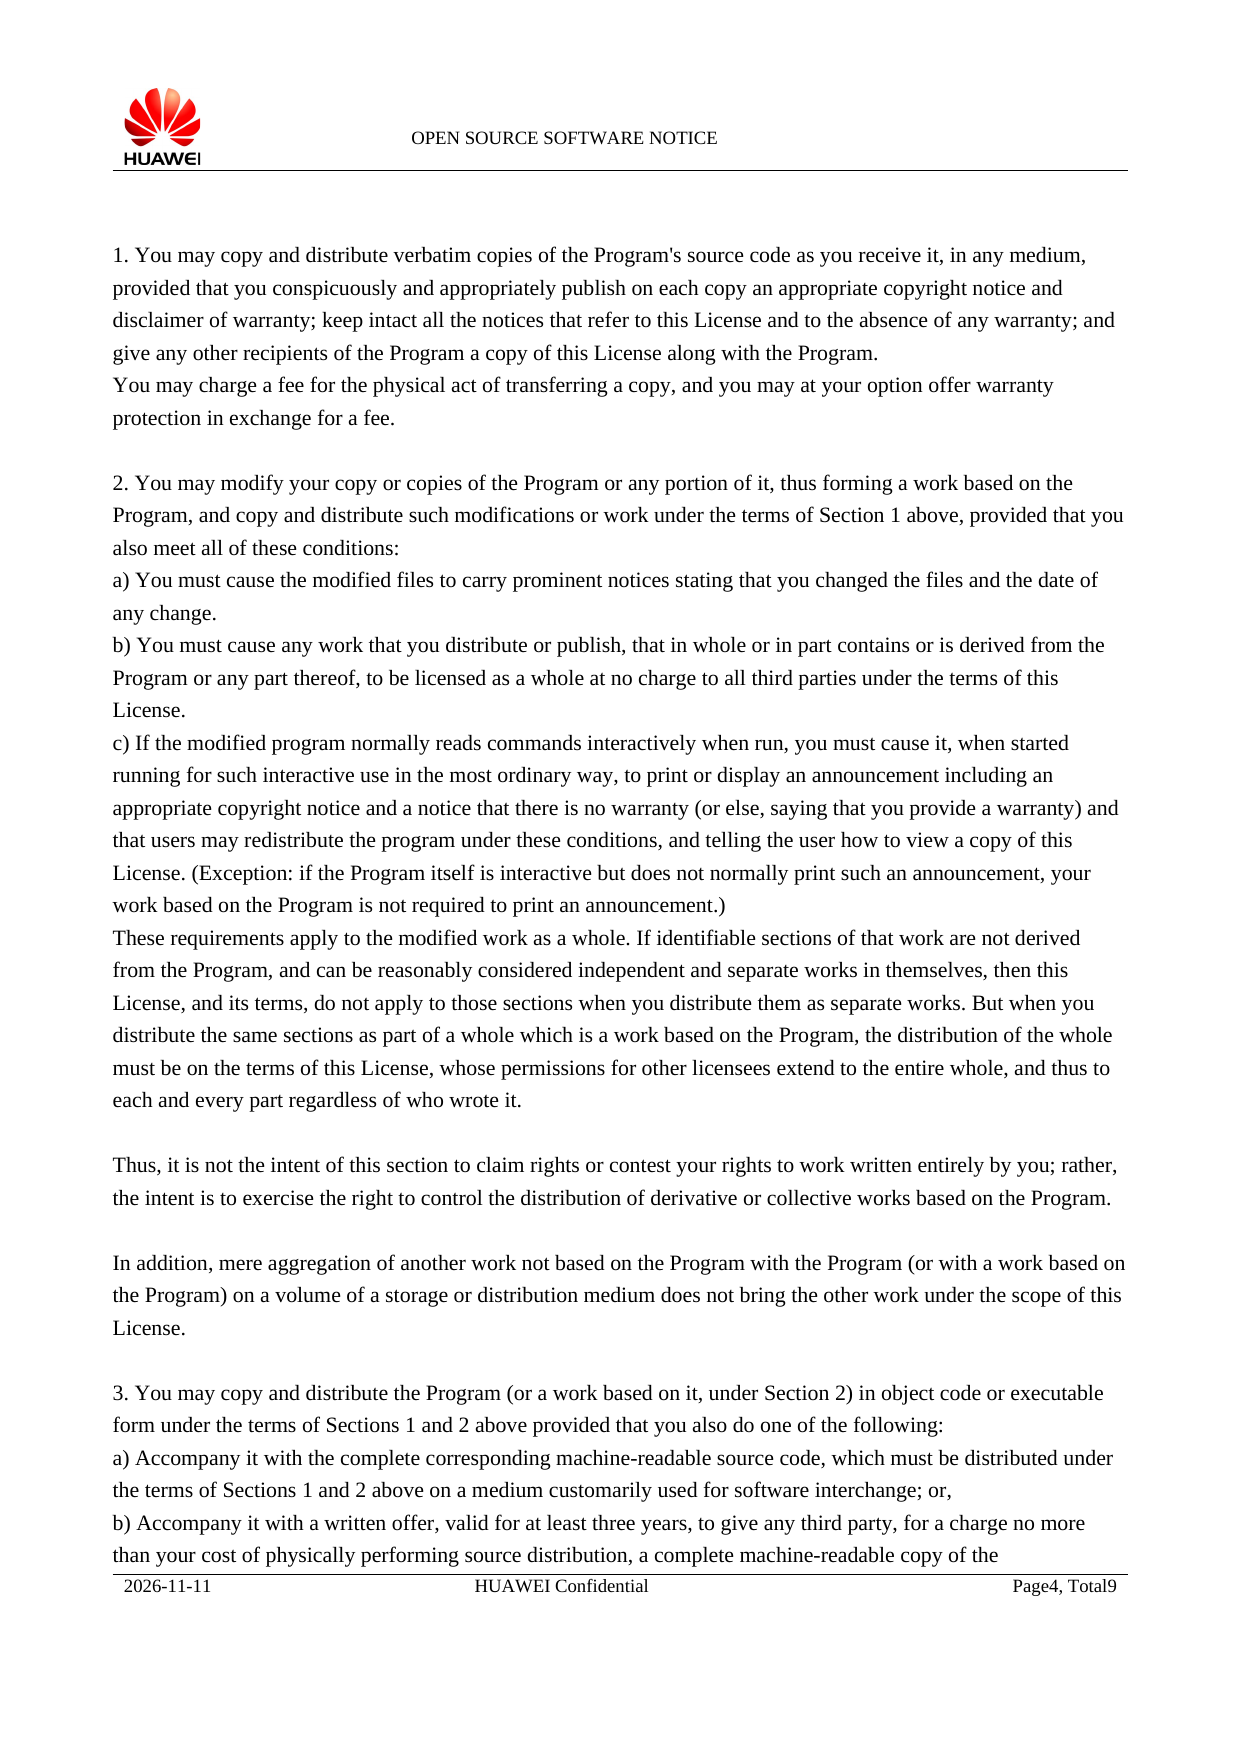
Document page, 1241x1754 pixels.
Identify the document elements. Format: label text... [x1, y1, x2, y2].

picture [124, 88, 201, 165]
